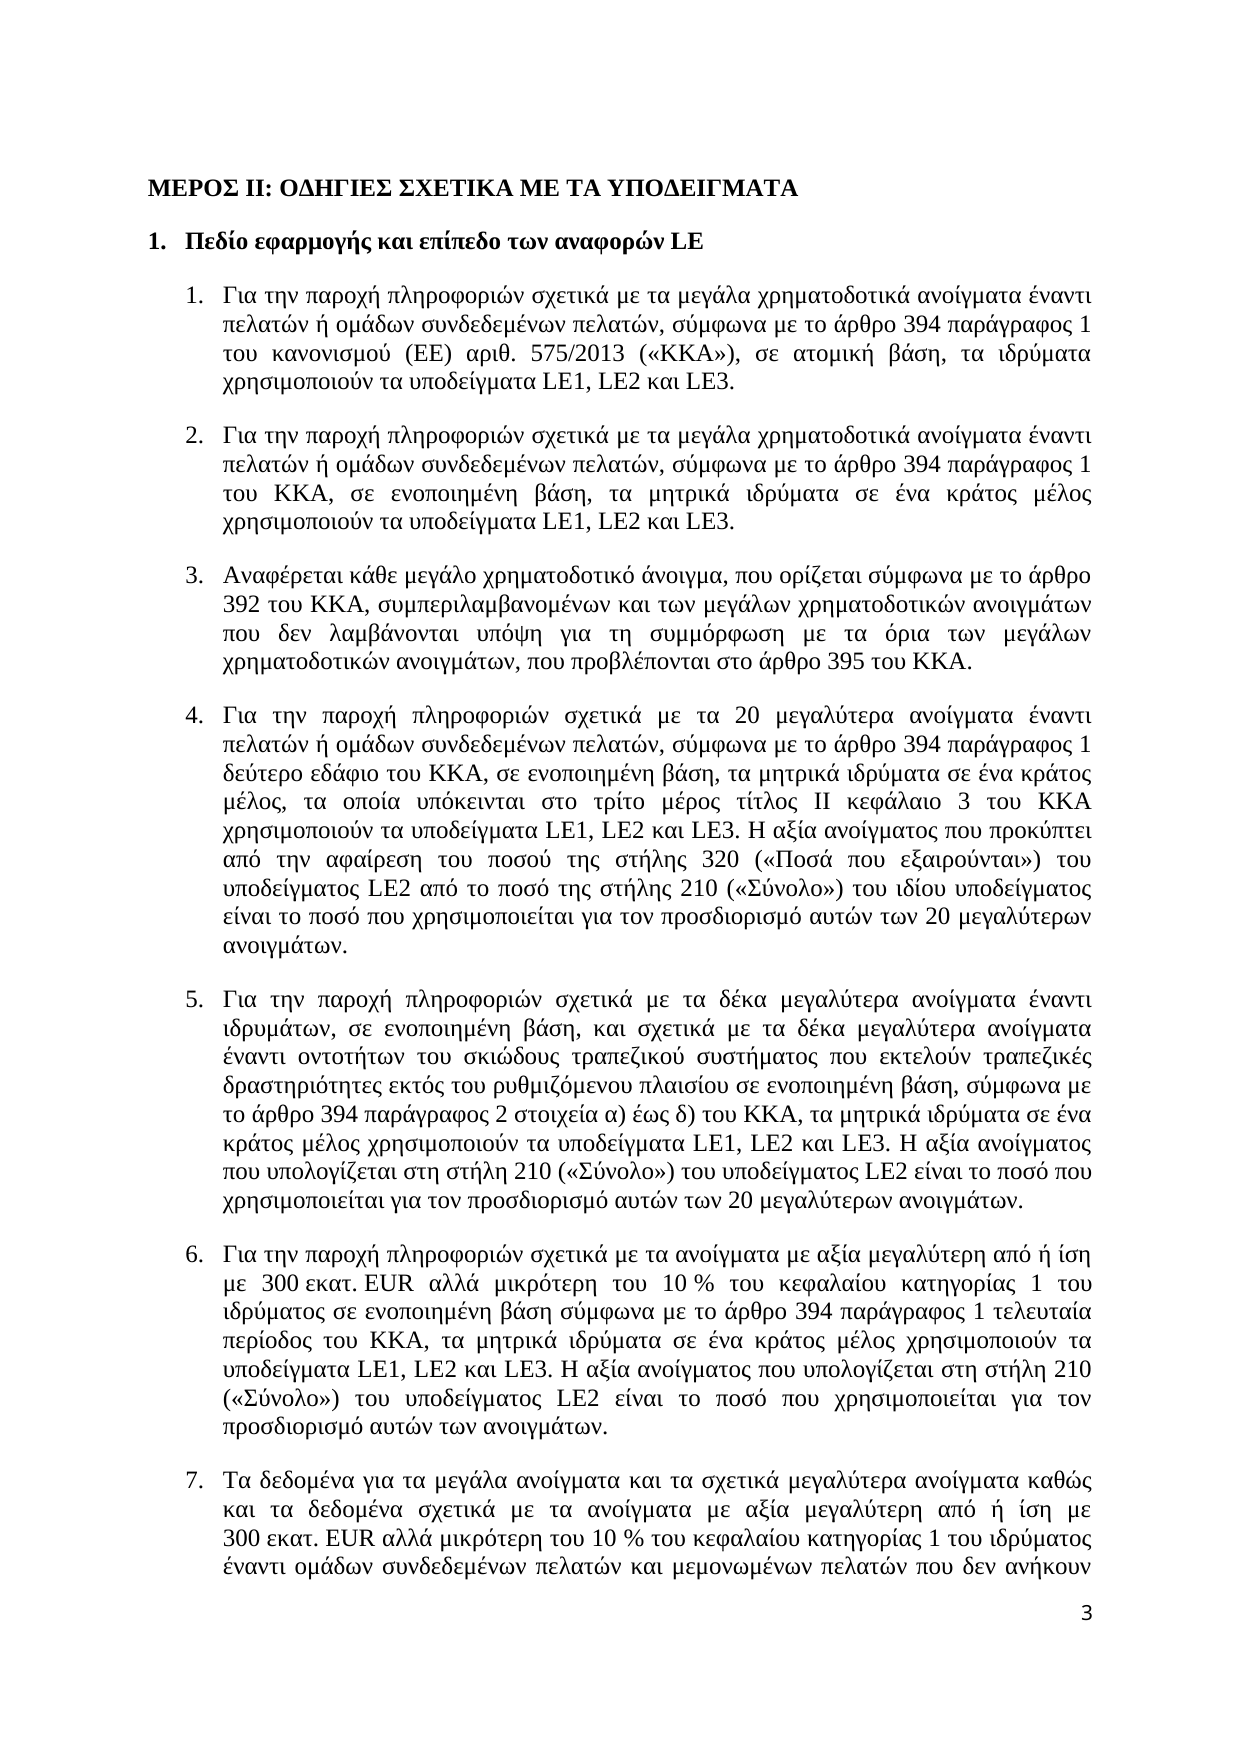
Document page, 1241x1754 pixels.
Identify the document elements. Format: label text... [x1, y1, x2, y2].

list Πεδίο εφαρμογής και επίπεδο των αναφορών LE [148, 226, 1093, 255]
text Για την παροχή πληροφοριών σχετικά με τα μεγάλα χρηματοδοτικά ανοίγματα έναντι πελατών ή ομάδων συνδεδεμένων πελατών, σύμφωνα με το άρθρο 394 παράγραφος 1 του ΚΚΑ, σε ενοποιημένη βάση, τα μητρικά ιδρύματα σε ένα κράτος μέλος χρησιμοποιούν τα υποδείγματα LE1, LE2 και LE3. [185, 420, 1093, 535]
text Για την παροχή πληροφοριών σχετικά με τα δέκα μεγαλύτερα ανοίγματα έναντι ιδρυμάτων, σε ενοποιημένη βάση, και σχετικά με τα δέκα μεγαλύτερα ανοίγματα έναντι οντοτήτων του σκιώδους τραπεζικού συστήματος που εκτελούν τραπεζικές δραστηριότητες εκτός του ρυθμιζόμενου πλαισίου σε ενοποιημένη βάση, σύμφωνα με το άρθρο 394 παράγραφος 2 στοιχεία α) έως δ) του ΚΚΑ, τα μητρικά ιδρύματα σε ένα κράτος μέλος χρησιμοποιούν τα υποδείγματα LE1, LE2 και LE3. Η αξία ανοίγματος που υπολογίζεται στη στήλη 210 («Σύνολο») του υποδείγματος LE2 είναι το ποσό που χρησιμοποιείται για τον προσδιορισμό αυτών των 20 μεγαλύτερων ανοιγμάτων. [185, 984, 1093, 1214]
text Για την παροχή πληροφοριών σχετικά με τα 20 μεγαλύτερα ανοίγματα έναντι πελατών ή ομάδων συνδεδεμένων πελατών, σύμφωνα με το άρθρο 394 παράγραφος 1 δεύτερο εδάφιο του ΚΚΑ, σε ενοποιημένη βάση, τα μητρικά ιδρύματα σε ένα κράτος μέλος, τα οποία υπόκεινται στο τρίτο μέρος τίτλος II κεφάλαιο 3 του ΚΚΑ χρησιμοποιούν τα υποδείγματα LE1, LE2 και LE3. Η αξία ανοίγματος που προκύπτει από την αφαίρεση του ποσού της στήλης 320 («Ποσά που εξαιρούνται») του υποδείγματος LE2 από το ποσό της στήλης 210 («Σύνολο») του ιδίου υποδείγματος είναι το ποσό που χρησιμοποιείται για τον προσδιορισμό αυτών των 20 μεγαλύτερων ανοιγμάτων. [185, 700, 1093, 959]
subtitle ΜΕΡΟΣ ΙΙ: ΟΔΗΓΙΕΣ ΣΧΕΤΙΚΑ ΜΕ ΤΑ ΥΠΟΔΕΙΓΜΑΤΑ [148, 173, 1093, 201]
text Για την παροχή πληροφοριών σχετικά με τα ανοίγματα με αξία μεγαλύτερη από ή ίση με 300 εκατ. EUR αλλά μικρότερη του 10 % του κεφαλαίου κατηγορίας 1 του ιδρύματος σε ενοποιημένη βάση σύμφωνα με το άρθρο 394 παράγραφος 1 τελευταία περίοδος του ΚΚΑ, τα μητρικά ιδρύματα σε ένα κράτος μέλος χρησιμοποιούν τα υποδείγματα LE1, LE2 και LE3. Η αξία ανοίγματος που υπολογίζεται στη στήλη 210 («Σύνολο») του υποδείγματος LE2 είναι το ποσό που χρησιμοποιείται για τον προσδιορισμό αυτών των ανοιγμάτων. [185, 1239, 1093, 1440]
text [185, 1465, 1093, 1580]
list Για την παροχή πληροφοριών σχετικά με τα μεγάλα χρηματοδοτικά ανοίγματα έναντι πελατών ή ομάδων συνδεδεμένων πελατών, σύμφωνα με το άρθρο 394 παράγραφος 1 του κανονισμού (EE) αριθ. 575/2013 («ΚΚΑ»), σε ατομική βάση, τα ιδρύματα χρησιμοποιούν τα υποδείγματα LE1, LE2 και LE3. [185, 280, 1093, 395]
text Αναφέρεται κάθε μεγάλο χρηματοδοτικό άνοιγμα, που ορίζεται σύμφωνα με το άρθρο 392 του ΚΚΑ, συμπεριλαμβανομένων και των μεγάλων χρηματοδοτικών ανοιγμάτων που δεν λαμβάνονται υπόψη για τη συμμόρφωση με τα όρια των μεγάλων χρηματοδοτικών ανοιγμάτων, που προβλέπονται στο άρθρο 395 του ΚΚΑ. [185, 560, 1093, 675]
